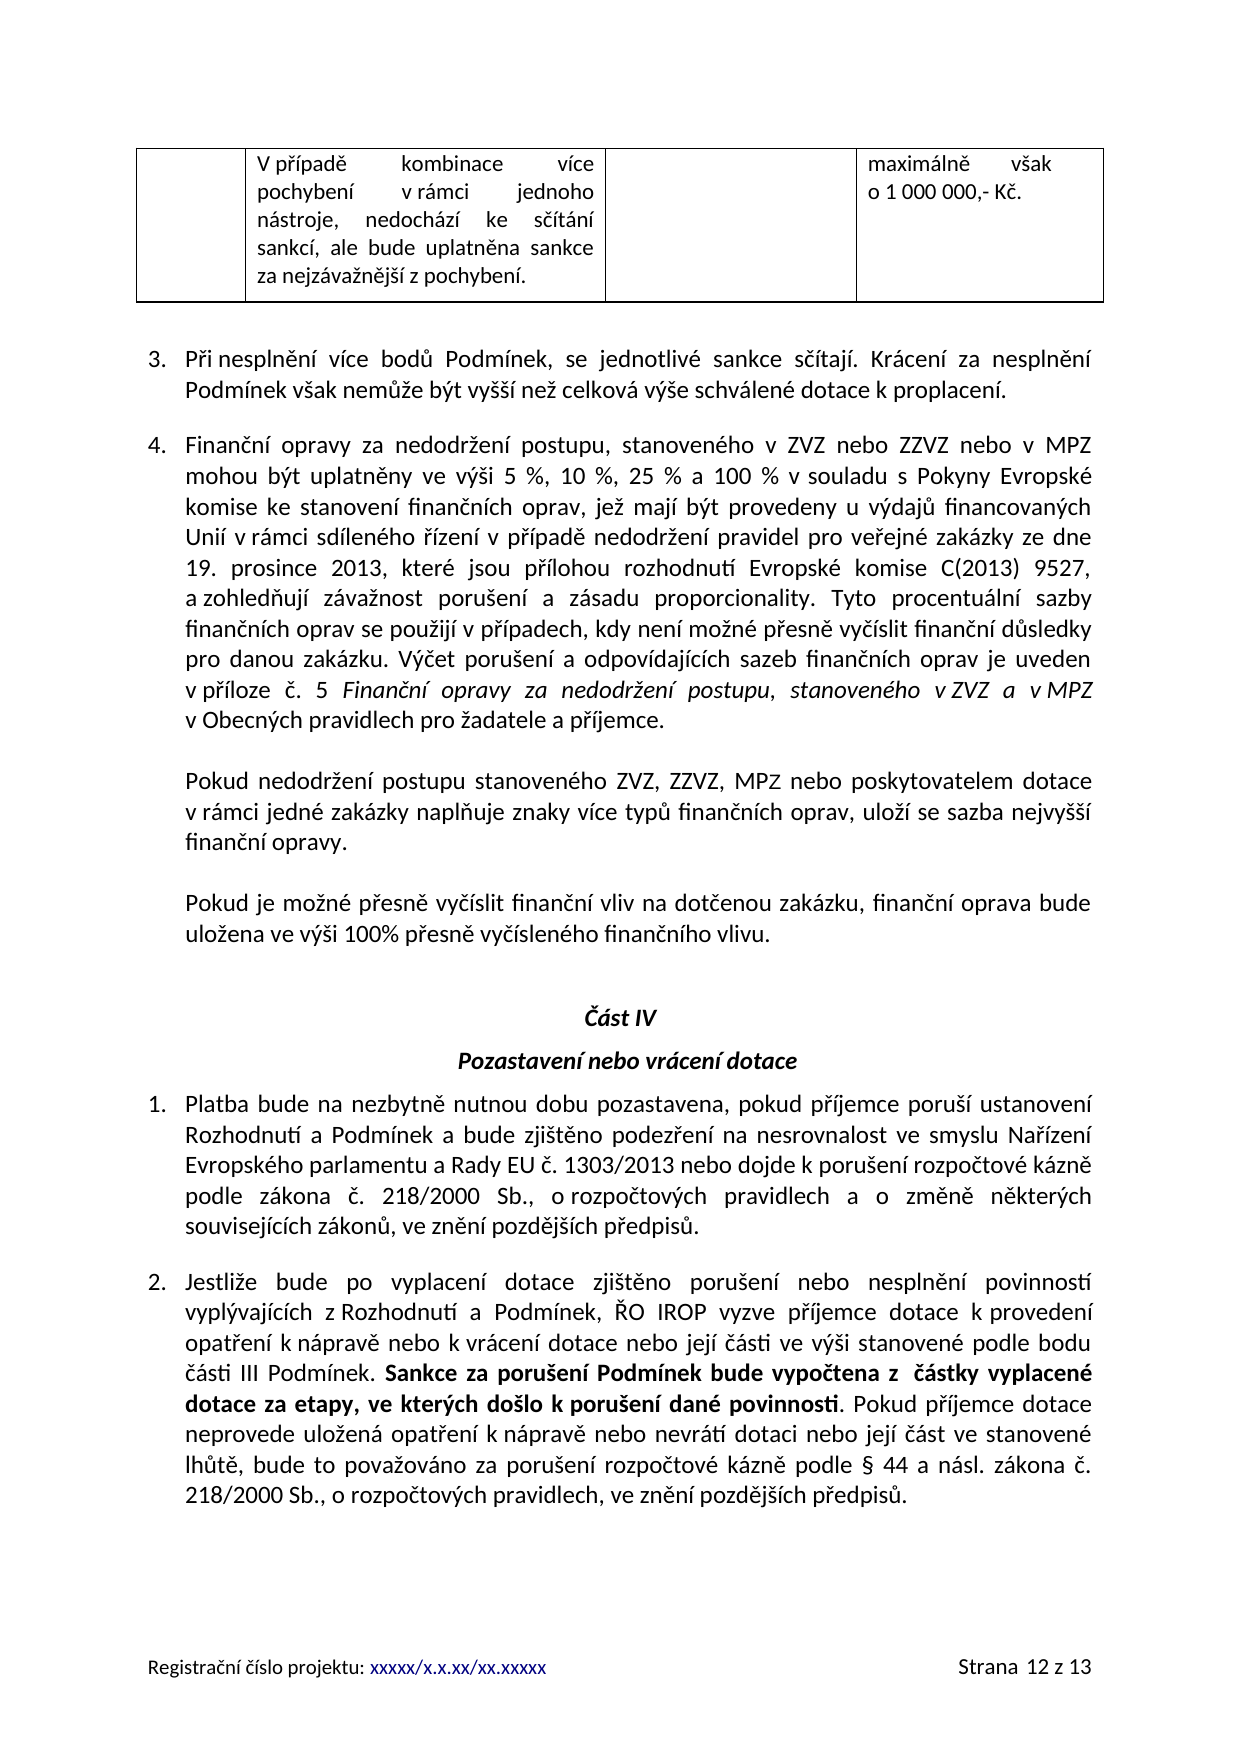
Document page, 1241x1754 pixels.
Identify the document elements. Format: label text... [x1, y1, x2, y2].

text Pokud je možné přesně vyčíslit finanční vliv na dotčenou zakázku, finanční oprava bude uložena ve výši 100% přesně vyčísleného finančního vlivu. [185, 887, 1092, 948]
text Část IV [148, 1002, 1092, 1033]
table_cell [857, 149, 1103, 301]
list Při nesplnění více bodů Podmínek, se jednotlivé sankce sčítají. Krácení za nesplnění Podmínek však nemůže být vyšší než celková výše schválené dotace k proplacení. [148, 344, 1092, 405]
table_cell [246, 149, 605, 301]
list Finanční opravy za nedodržení postupu, stanoveného v ZVZ nebo ZZVZ nebo v MPZ mohou být uplatněny ve výši 5 %, 10 %, 25 % a 100 % v souladu s Pokyny Evropské komise ke stanovení finančních oprav, jež mají být provedeny u výdajů financovaných Unií v rámci sdíleného řízení v případě nedodržení pravidel pro veřejné zakázky ze dne 19. prosince 2013, které jsou přílohou rozhodnutí Evropské komise C(2013) 9527, a zohledňují závažnost porušení a zásadu proporcionality. Tyto procentuální sazby finančních oprav se použijí v případech, kdy není možné přesně vyčíslit finanční důsledky pro danou zakázku. Výčet porušení a odpovídajících sazeb finančních oprav je uveden v příloze č. 5 Finanční opravy za nedodržení postupu, stanoveného v ZVZ a v MPZ v Obecných pravidlech pro žadatele a příjemce. [148, 430, 1092, 735]
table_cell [606, 149, 856, 301]
text Pokud nedodržení postupu stanoveného ZVZ, ZZVZ, MPZ nebo poskytovatelem dotace v rámci jedné zakázky naplňuje znaky více typů finančních oprav, uloží se sazba nejvyšší finanční opravy. [185, 765, 1092, 857]
list Jestliže bude po vyplacení dotace zjištěno porušení nebo nesplnění povinností vyplývajících z Rozhodnutí a Podmínek, ŘO IROP vyzve příjemce dotace k provedení opatření k nápravě nebo k vrácení dotace nebo její části ve výši stanovené podle bodu části III Podmínek. Sankce za porušení Podmínek bude vypočtena z částky vyplacené dotace za etapy, ve kterých došlo k porušení dané povinnosti. Pokud příjemce dotace neprovede uložená opatření k nápravě nebo nevrátí dotaci nebo její část ve stanovené lhůtě, bude to považováno za porušení rozpočtové kázně podle § 44 a násl. zákona č. 218/2000 Sb., o rozpočtových pravidlech, ve znění pozdějších předpisů. [148, 1266, 1092, 1510]
list Platba bude na nezbytně nutnou dobu pozastavena, pokud příjemce poruší ustanovení Rozhodnutí a Podmínek a bude zjištěno podezření na nesrovnalost ve smyslu Nařízení Evropského parlamentu a Rady EU č. 1303/2013 nebo dojde k porušení rozpočtové kázně podle zákona č. 218/2000 Sb., o rozpočtových pravidlech a o změně některých souvisejících zákonů, ve znění pozdějších předpisů. [148, 1088, 1092, 1241]
text Pozastavení nebo vrácení dotace [162, 1045, 1092, 1076]
